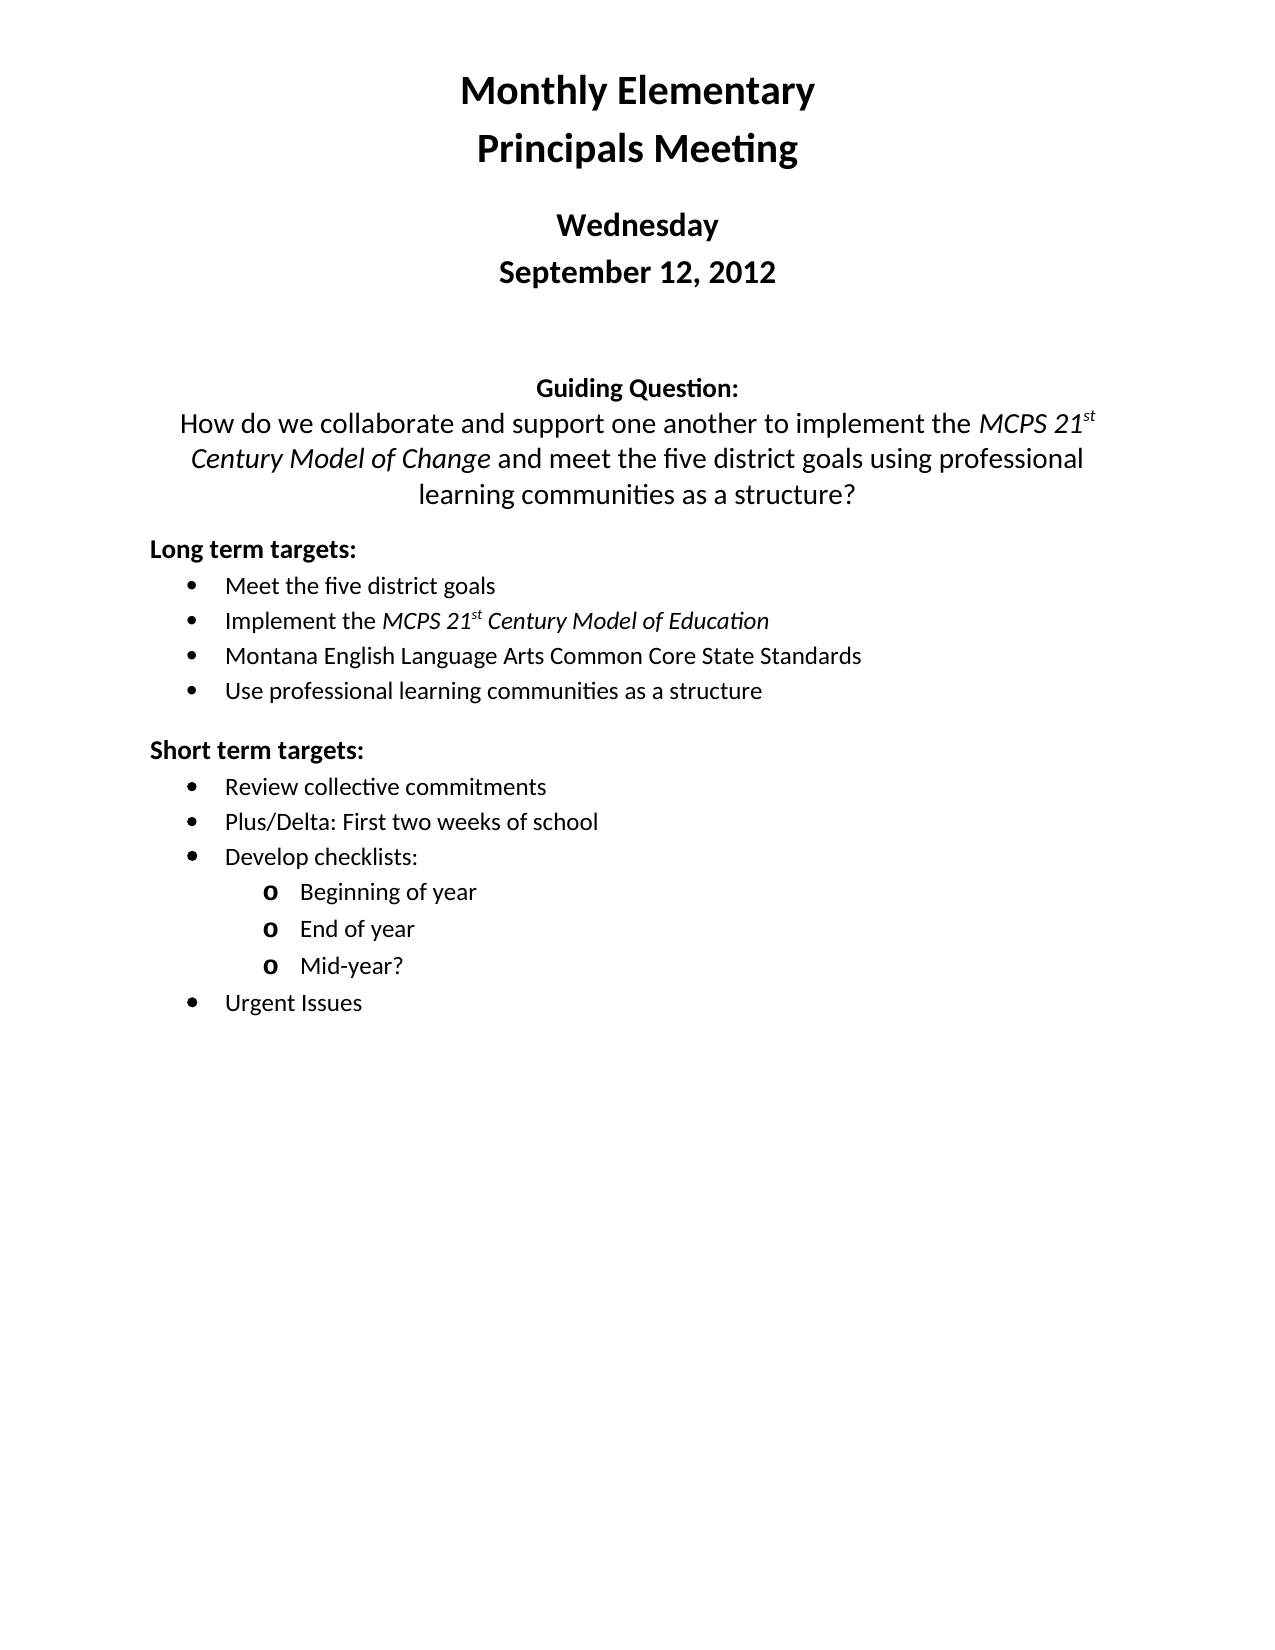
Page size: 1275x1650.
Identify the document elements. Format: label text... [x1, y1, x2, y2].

text Short term targets: [150, 733, 1125, 766]
list Beginning of year [262, 876, 1125, 908]
list Implement the MCPS 21st Century Model of Education [187, 605, 1125, 635]
text Guiding Question: [150, 372, 1125, 405]
text Long term targets: [150, 532, 1125, 565]
list Review collective commitments [187, 771, 1125, 802]
list Meet the five district goals [187, 570, 1125, 600]
list Montana English Language Arts Common Core State Standards [187, 640, 1125, 670]
list Mid-year? [262, 950, 1125, 983]
list End of year [262, 913, 1125, 946]
list Urgent Issues [187, 988, 1125, 1018]
list Plus/Delta: First two weeks of school [187, 806, 1125, 837]
text How do we collaborate and support one another to implement the MCPS 21st Century Model of Change and meet the five district goals using professional learning communities as a structure? [150, 405, 1125, 512]
list Develop checklists: [187, 841, 1125, 872]
list Use professional learning communities as a structure [187, 675, 1125, 705]
